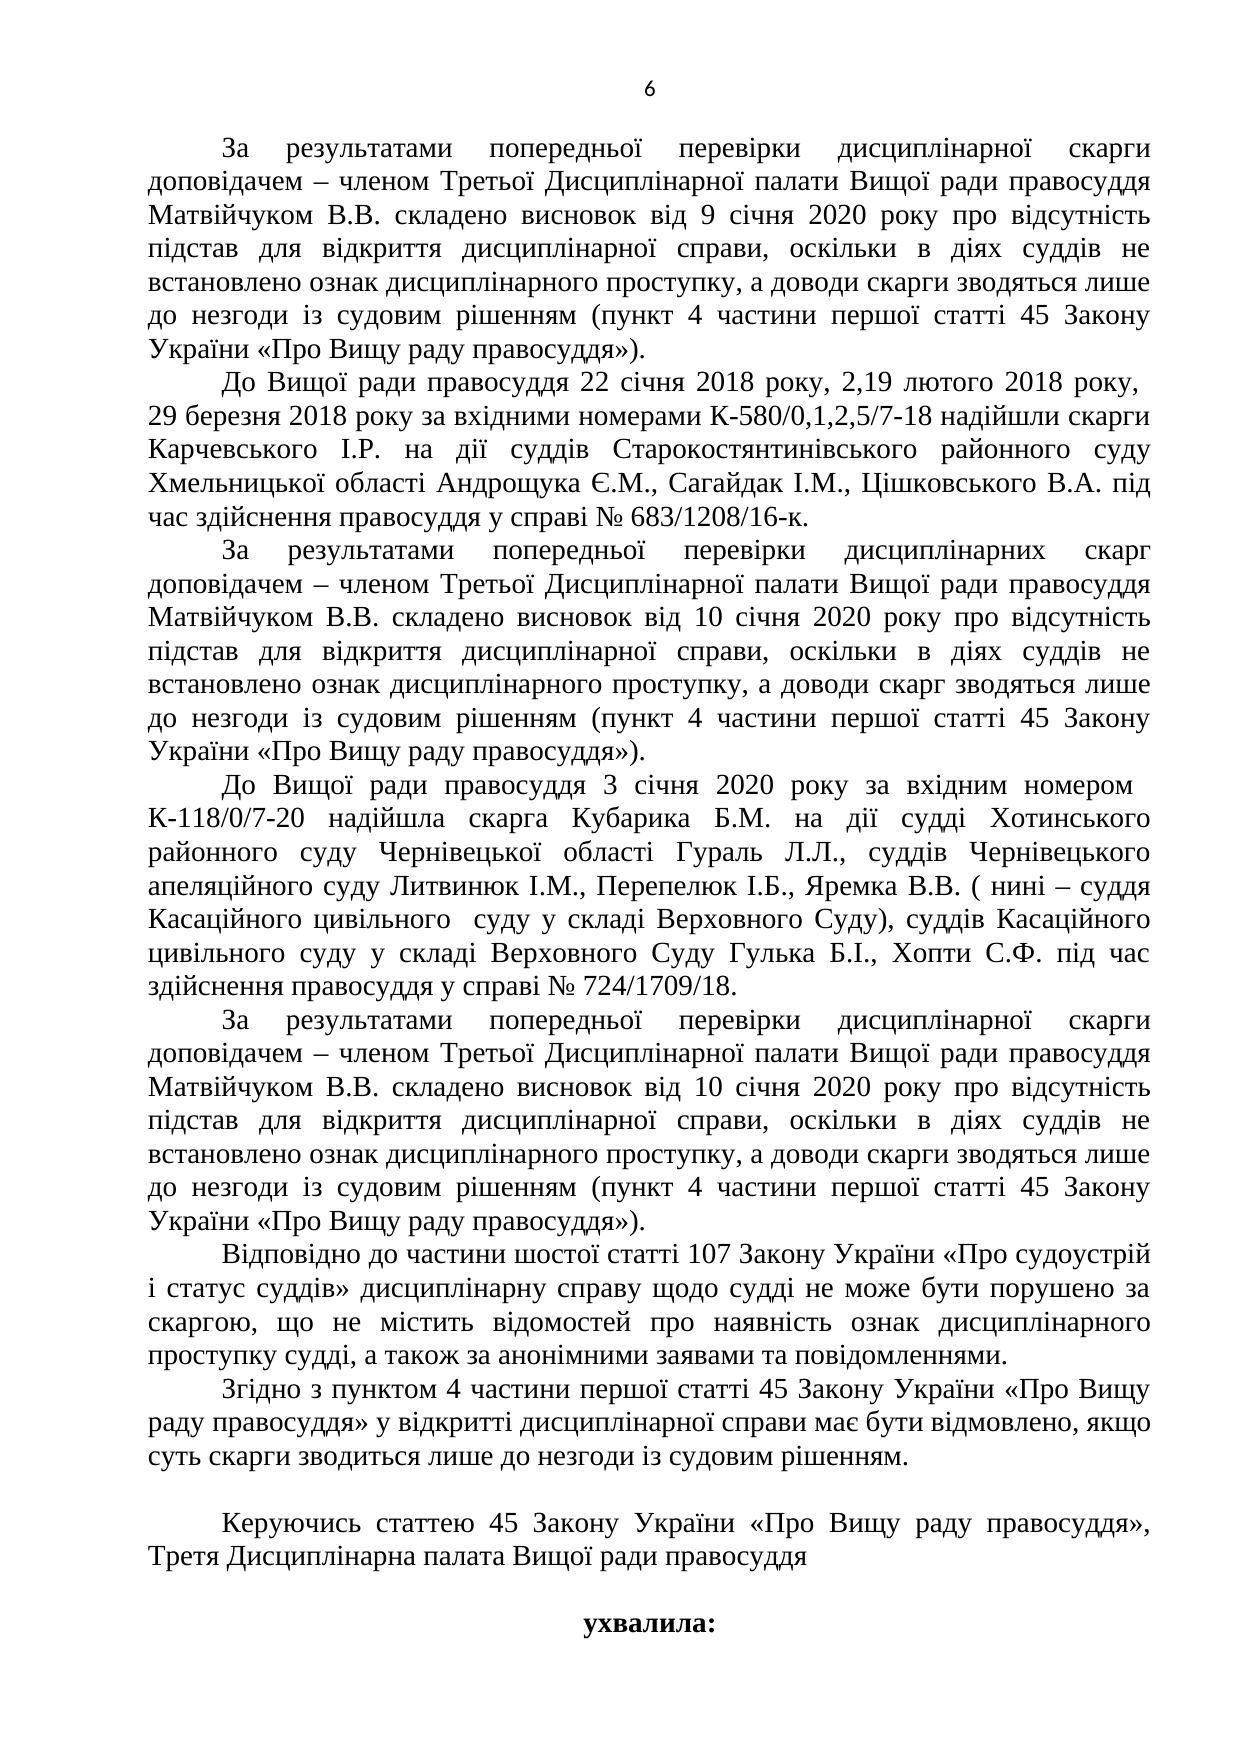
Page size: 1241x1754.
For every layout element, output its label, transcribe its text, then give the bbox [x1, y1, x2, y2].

text До Вищої ради правосуддя 22 січня 2018 року, 2,19 лютого 2018 року, 29 березня 2018 року за вхідними номерами К-580/0,1,2,5/7-18 надійшли скарги Карчевського І.Р. на дії суддів Старокостянтинівського районного суду Хмельницької області Андрощука Є.М., Сагайдак І.М., Цішковського В.А. під час здійснення правосуддя у справі № 683/1208/16-к. [148, 364, 1152, 532]
text За результатами попередньої перевірки дисциплінарної скарги доповідачем – членом Третьої Дисциплінарної палати Вищої ради правосуддя Матвійчуком В.В. складено висновок від 9 січня 2020 року про відсутність підстав для відкриття дисциплінарної справи, оскільки в діях суддів не встановлено ознак дисциплінарного проступку, а доводи скарги зводяться лише до незгоди із судовим рішенням (пункт 4 частини першої статті 45 Закону України «Про Вищу раду правосуддя»). [148, 130, 1152, 364]
text До Вищої ради правосуддя 3 січня 2020 року за вхідним номером К-118/0/7-20 надійшла скарга Кубарика Б.М. на дії судді Хотинського районного суду Чернівецької області Гураль Л.Л., суддів Чернівецького апеляційного суду Литвинюк І.М., Перепелюк І.Б., Яремка В.В. ( нині – суддя Касаційного цивільного суду у складі Верховного Суду), суддів Касаційного цивільного суду у складі Верховного Суду Гулька Б.І., Хопти С.Ф. під час здійснення правосуддя у справі № 724/1709/18. [148, 767, 1152, 1002]
text Відповідно до частини шостої статті 107 Закону України «Про судоустрій і статус суддів» дисциплінарну справу щодо судді не може бути порушено за скаргою, що не містить відомостей про наявність ознак дисциплінарного проступку судді, а також за анонімними заявами та повідомленнями. [148, 1237, 1152, 1371]
text ухвалила: [148, 1606, 1152, 1639]
text Керуючись статтею 45 Закону України «Про Вищу раду правосуддя», Третя Дисциплінарна палата Вищої ради правосуддя [148, 1505, 1152, 1572]
text За результатами попередньої перевірки дисциплінарної скарги доповідачем – членом Третьої Дисциплінарної палати Вищої ради правосуддя Матвійчуком В.В. складено висновок від 10 січня 2020 року про відсутність підстав для відкриття дисциплінарної справи, оскільки в діях суддів не встановлено ознак дисциплінарного проступку, а доводи скарги зводяться лише до незгоди із судовим рішенням (пункт 4 частини першої статті 45 Закону України «Про Вищу раду правосуддя»). [148, 1002, 1152, 1237]
text За результатами попередньої перевірки дисциплінарних скарг доповідачем – членом Третьої Дисциплінарної палати Вищої ради правосуддя Матвійчуком В.В. складено висновок від 10 січня 2020 року про відсутність підстав для відкриття дисциплінарної справи, оскільки в діях суддів не встановлено ознак дисциплінарного проступку, а доводи скарг зводяться лише до незгоди із судовим рішенням (пункт 4 частини першої статті 45 Закону України «Про Вищу раду правосуддя»). [148, 532, 1152, 767]
text Згідно з пунктом 4 частини першої статті 45 Закону України «Про Вищу раду правосуддя» у відкритті дисциплінарної справи має бути відмовлено, якщо суть скарги зводиться лише до незгоди із судовим рішенням. [148, 1371, 1152, 1471]
